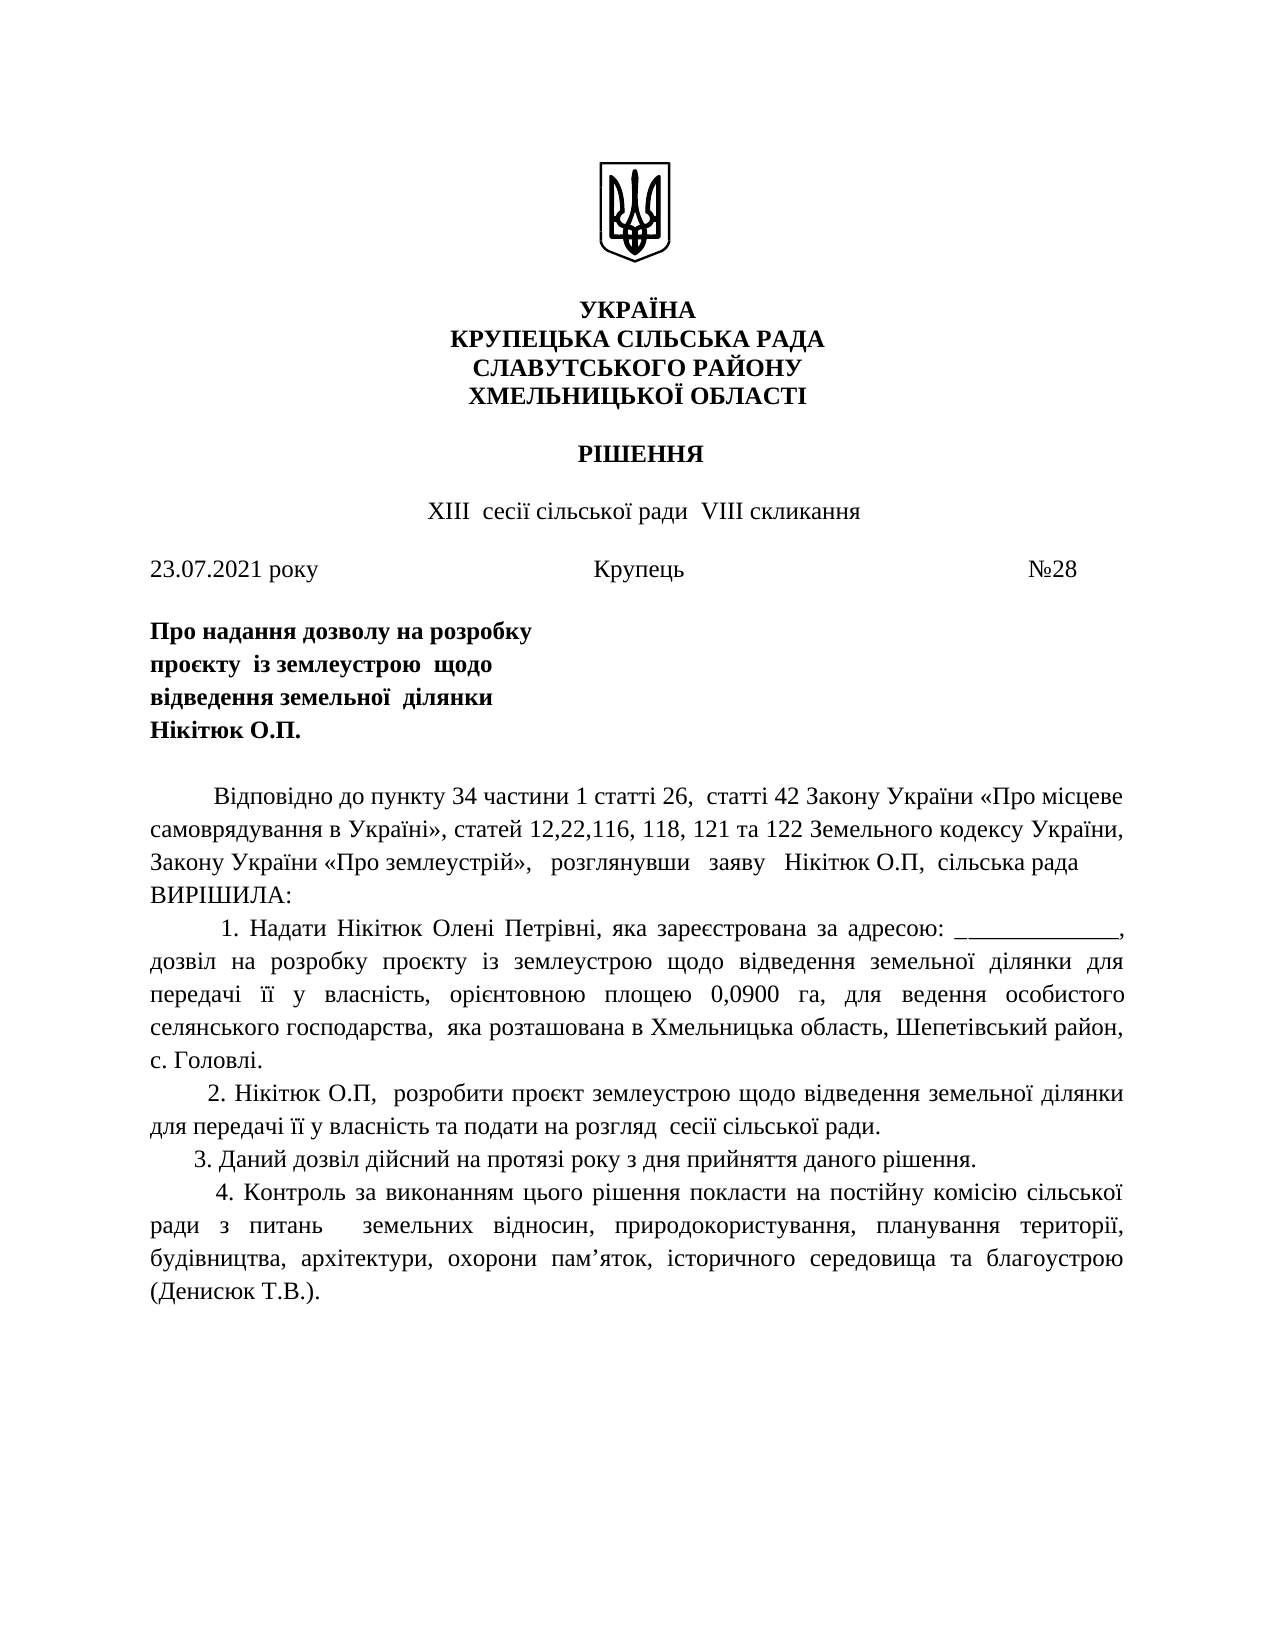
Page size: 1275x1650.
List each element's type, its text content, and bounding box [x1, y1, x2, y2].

text РІШЕННЯ [150, 439, 1125, 468]
text ХМЕЛЬНИЦЬКОЇ ОБЛАСТІ [150, 381, 1125, 410]
text відведення земельної ділянки [150, 682, 1125, 711]
text Про надання дозволу на розробку [150, 616, 1125, 644]
text ВИРІШИЛА: [150, 880, 1125, 909]
text 1. Надати Нікітюк Олені Петрівні, яка зареєстрована за адресою: _____________, дозвіл на розробку проєкту із землеустрою щодо відведення земельної ділянки для передачі її у власність, орієнтовною площею 0,0900 га, для ведення особистого селянського господарства, яка розташована в Хмельницька область, Шепетівський район, с. Головлі. [150, 913, 1125, 1074]
text 3. Даний дозвіл дійсний на протязі року з дня прийняття даного рішення. [150, 1144, 1125, 1173]
text КРУПЕЦЬКА СІЛЬСЬКА РАДА [150, 324, 1125, 353]
text 4. Контроль за виконанням цього рішення покласти на постійну комісію сільської ради з питань земельних відносин, природокористування, планування території, будівництва, архітектури, охорони пам’яток, історичного середовища та благоустрою (Денисюк Т.В.). [150, 1177, 1125, 1305]
text СЛАВУТСЬКОГО РАЙОНУ [150, 353, 1125, 381]
text УКРАЇНА [150, 295, 1125, 324]
text проєкту із землеустрою щодо [150, 649, 1125, 677]
text Відповідно до пункту 34 частини 1 статті 26, статті 42 Закону України «Про місцеве самоврядування в Україні», статей 12,22,116, 118, 121 та 122 Земельного кодексу України, Закону України «Про землеустрій», розглянувши заяву Нікітюк О.П, сільська рада [150, 781, 1125, 876]
text 2. Нікітюк О.П, розробити проєкт землеустрою щодо відведення земельної ділянки для передачі її у власність та подати на розгляд сесії сільської ради. [150, 1078, 1125, 1140]
text 23.07.2021 року Крупець №28 [150, 554, 1125, 583]
text ХІІІ сесії сільської ради VІІІ скликання [150, 496, 1125, 525]
text Нікітюк О.П. [150, 715, 1125, 743]
